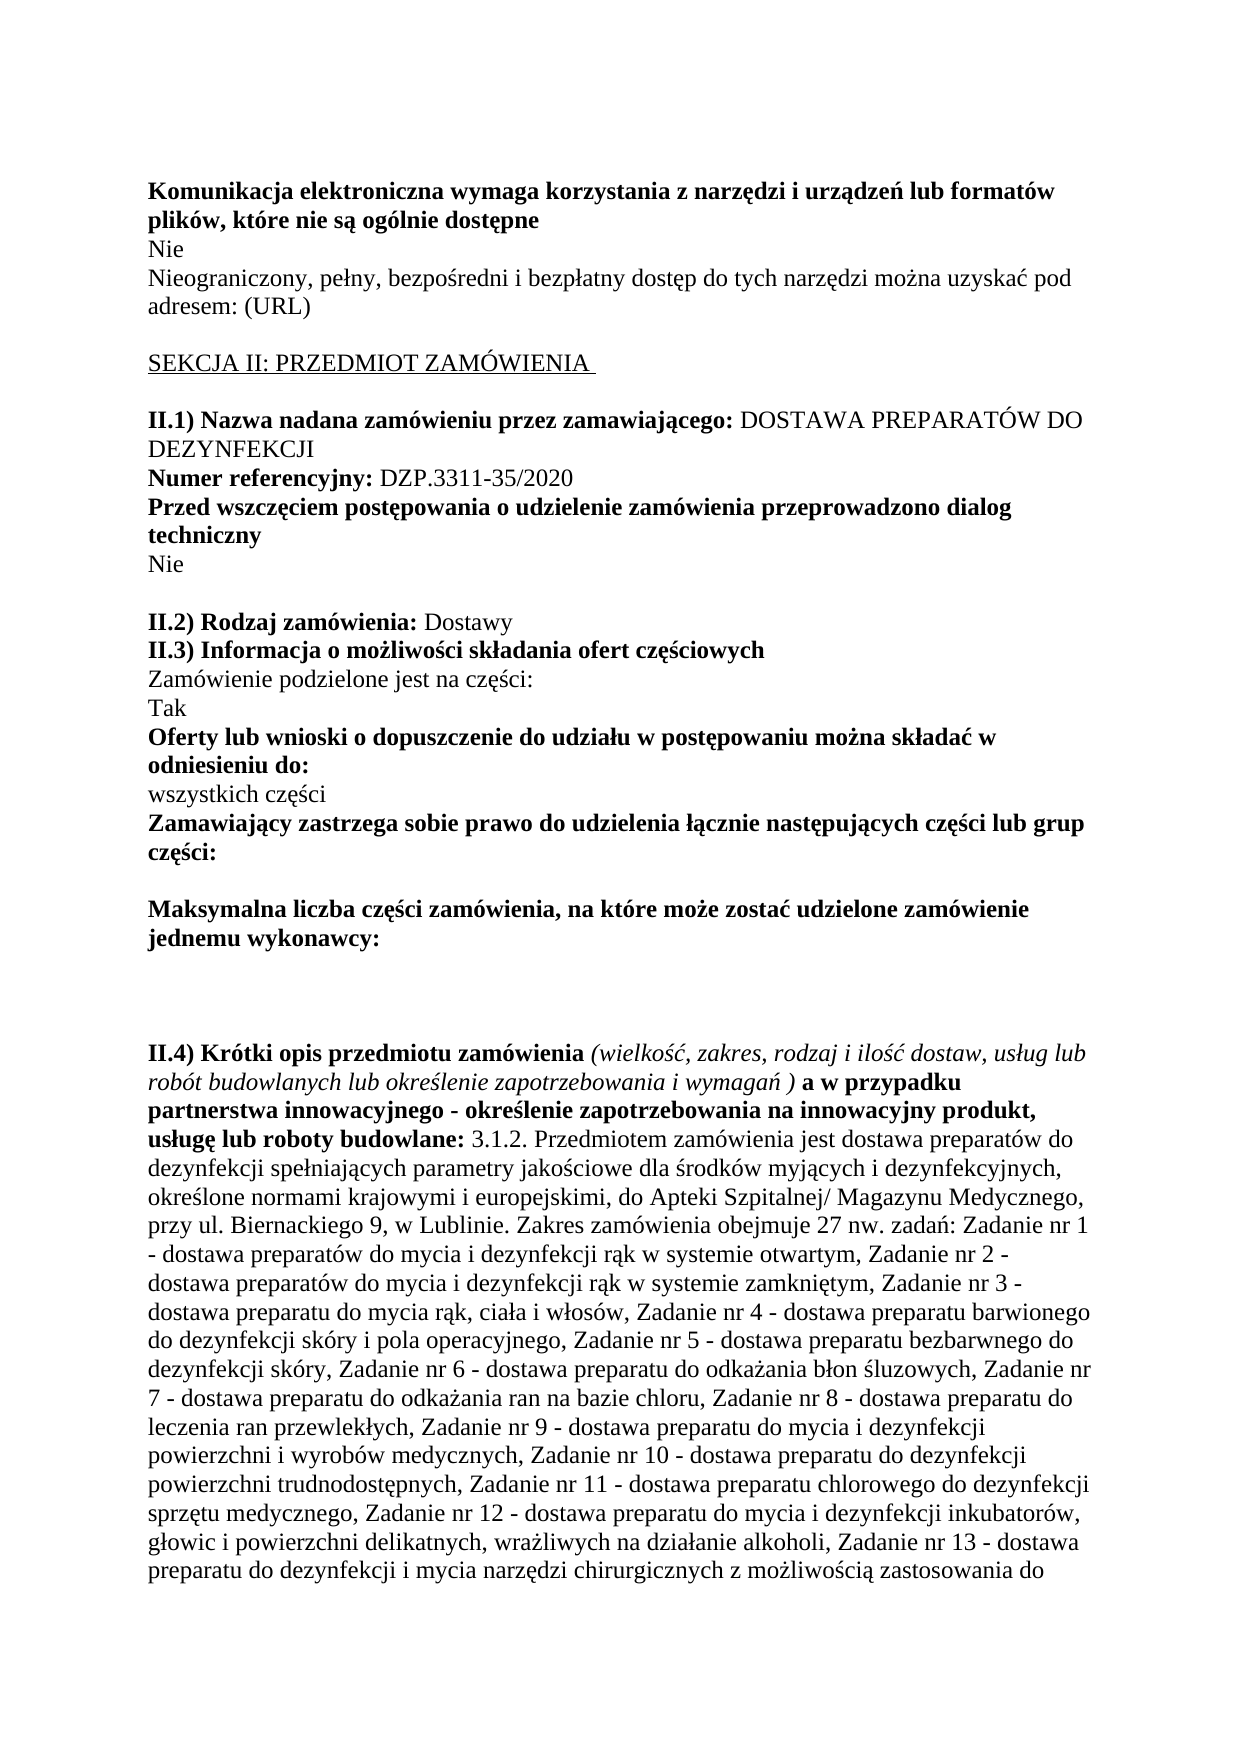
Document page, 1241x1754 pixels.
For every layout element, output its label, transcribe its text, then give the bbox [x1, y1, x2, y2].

text Nie [148, 549, 1093, 578]
text Komunikacja elektroniczna wymaga korzystania z narzędzi i urządzeń lub formatów plików, które nie są ogólnie dostępne [148, 148, 1093, 234]
text Tak Oferty lub wnioski o dopuszczenie do udziału w postępowaniu można składać w odniesieniu do: wszystkich części [148, 693, 1093, 808]
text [148, 808, 1093, 1584]
text II.2) Rodzaj zamówienia: Dostawy II.3) Informacja o możliwości składania ofert częściowych Zamówienie podzielone jest na części: [148, 578, 1093, 693]
text SEKCJA II: PRZEDMIOT ZAMÓWIENIA [148, 348, 1093, 377]
text II.1) Nazwa nadana zamówieniu przez zamawiającego: DOSTAWA PREPARATÓW DO DEZYNFEKCJI Numer referencyjny: DZP.3311-35/2020 Przed wszczęciem postępowania o udzielenie zamówienia przeprowadzono dialog techniczny [148, 377, 1093, 549]
text Nie Nieograniczony, pełny, bezpośredni i bezpłatny dostęp do tych narzędzi można uzyskać pod adresem: (URL) [148, 234, 1093, 348]
